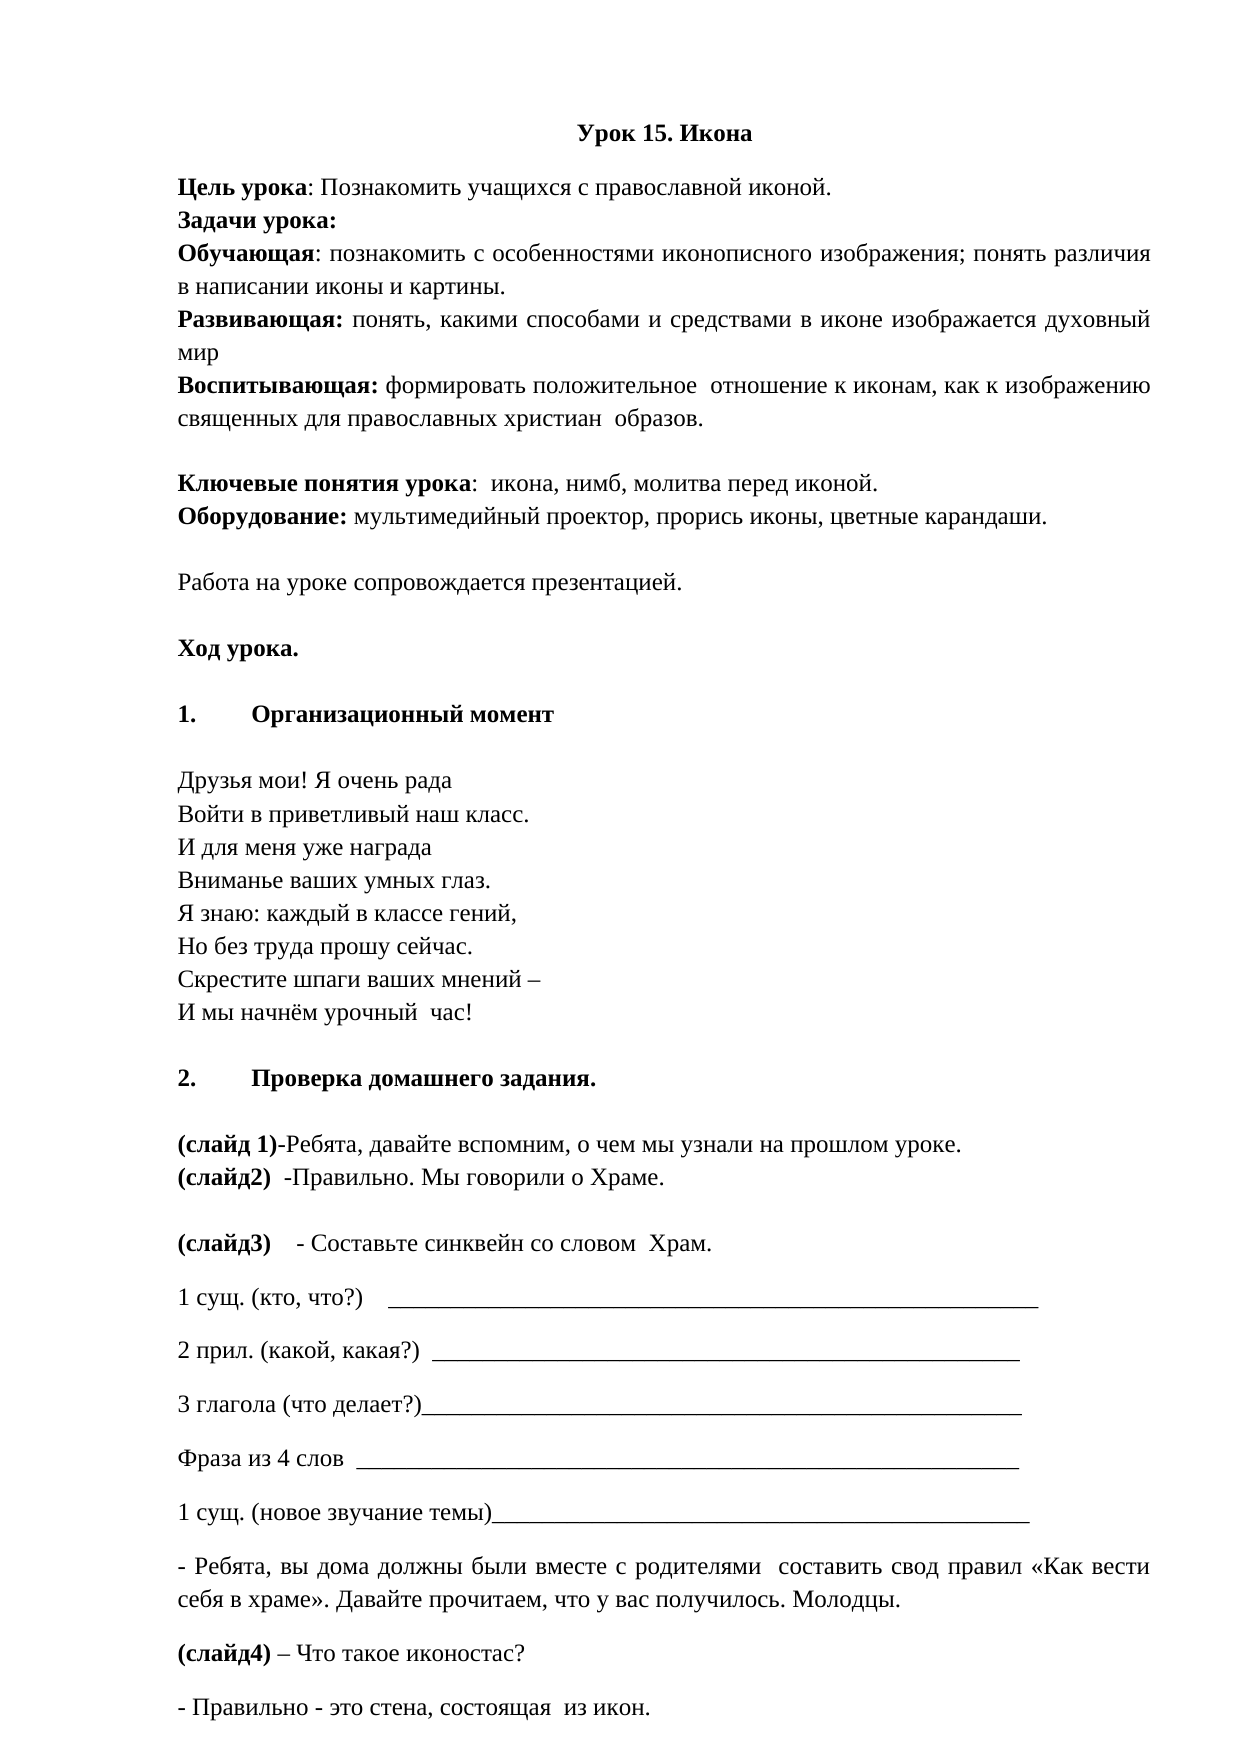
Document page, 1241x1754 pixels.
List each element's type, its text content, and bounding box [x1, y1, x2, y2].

text Воспитывающая: формировать положительное отношение к иконам, как к изображению священных для православных христиан образов. [177, 370, 1152, 432]
list (слайд 1)-Ребята, давайте вспомним, о чем мы узнали на прошлом уроке. [177, 1129, 1152, 1158]
text - Ребята, вы дома должны были вместе с родителями составить свод правил «Как вести себя в храме». Давайте прочитаем, что у вас получилось. Молодцы. [177, 1551, 1152, 1613]
text Развивающая: понять, какими способами и средствами в иконе изображается духовный мир [177, 304, 1152, 366]
list Проверка домашнего задания. [177, 1063, 1152, 1092]
list Но без труда прошу сейчас. [177, 931, 1152, 959]
list (слайд2) -Правильно. Мы говорили о Храме. [177, 1162, 1152, 1191]
text Задачи урока: [177, 205, 1152, 234]
text - Правильно - это стена, состоящая из икон. [177, 1692, 1152, 1721]
text 1 сущ. (новое звучание темы)___________________________________________ [177, 1497, 1152, 1526]
text 1 сущ. (кто, что?) ____________________________________________________ [177, 1282, 1152, 1311]
list Я знаю: каждый в классе гений, [177, 898, 1152, 926]
text Ключевые понятия урока: икона, нимб, молитва перед иконой. [177, 468, 1152, 497]
list И мы начнём урочный час! [177, 997, 1152, 1026]
text Работа на уроке сопровождается презентацией. [177, 567, 1152, 596]
list Друзья мои! Я очень рада [177, 766, 1152, 794]
text (слайд4) – Что такое иконостас? [177, 1638, 1152, 1667]
text Ход урока. [177, 633, 1152, 662]
text Цель урока: Познакомить учащихся с православной иконой. [177, 172, 1152, 201]
list Войти в приветливый наш класс. [177, 799, 1152, 827]
text Фраза из 4 слов _____________________________________________________ [177, 1443, 1152, 1472]
list И для меня уже награда [177, 832, 1152, 860]
text 3 глагола (что делает?)________________________________________________ [177, 1389, 1152, 1418]
text Оборудование: мультимедийный проектор, прорись иконы, цветные карандаши. [177, 501, 1152, 530]
text Урок 15. Икона [177, 118, 1152, 147]
list Организационный момент [177, 699, 1152, 728]
list Скрестите шпаги ваших мнений – [177, 964, 1152, 992]
text 2 прил. (какой, какая?) _______________________________________________ [177, 1336, 1152, 1364]
text Обучающая: познакомить с особенностями иконописного изображения; понять различия в написании иконы и картины. [177, 238, 1152, 300]
text (слайд3) - Составьте синквейн со словом Храм. [177, 1228, 1152, 1257]
list Вниманье ваших умных глаз. [177, 865, 1152, 893]
